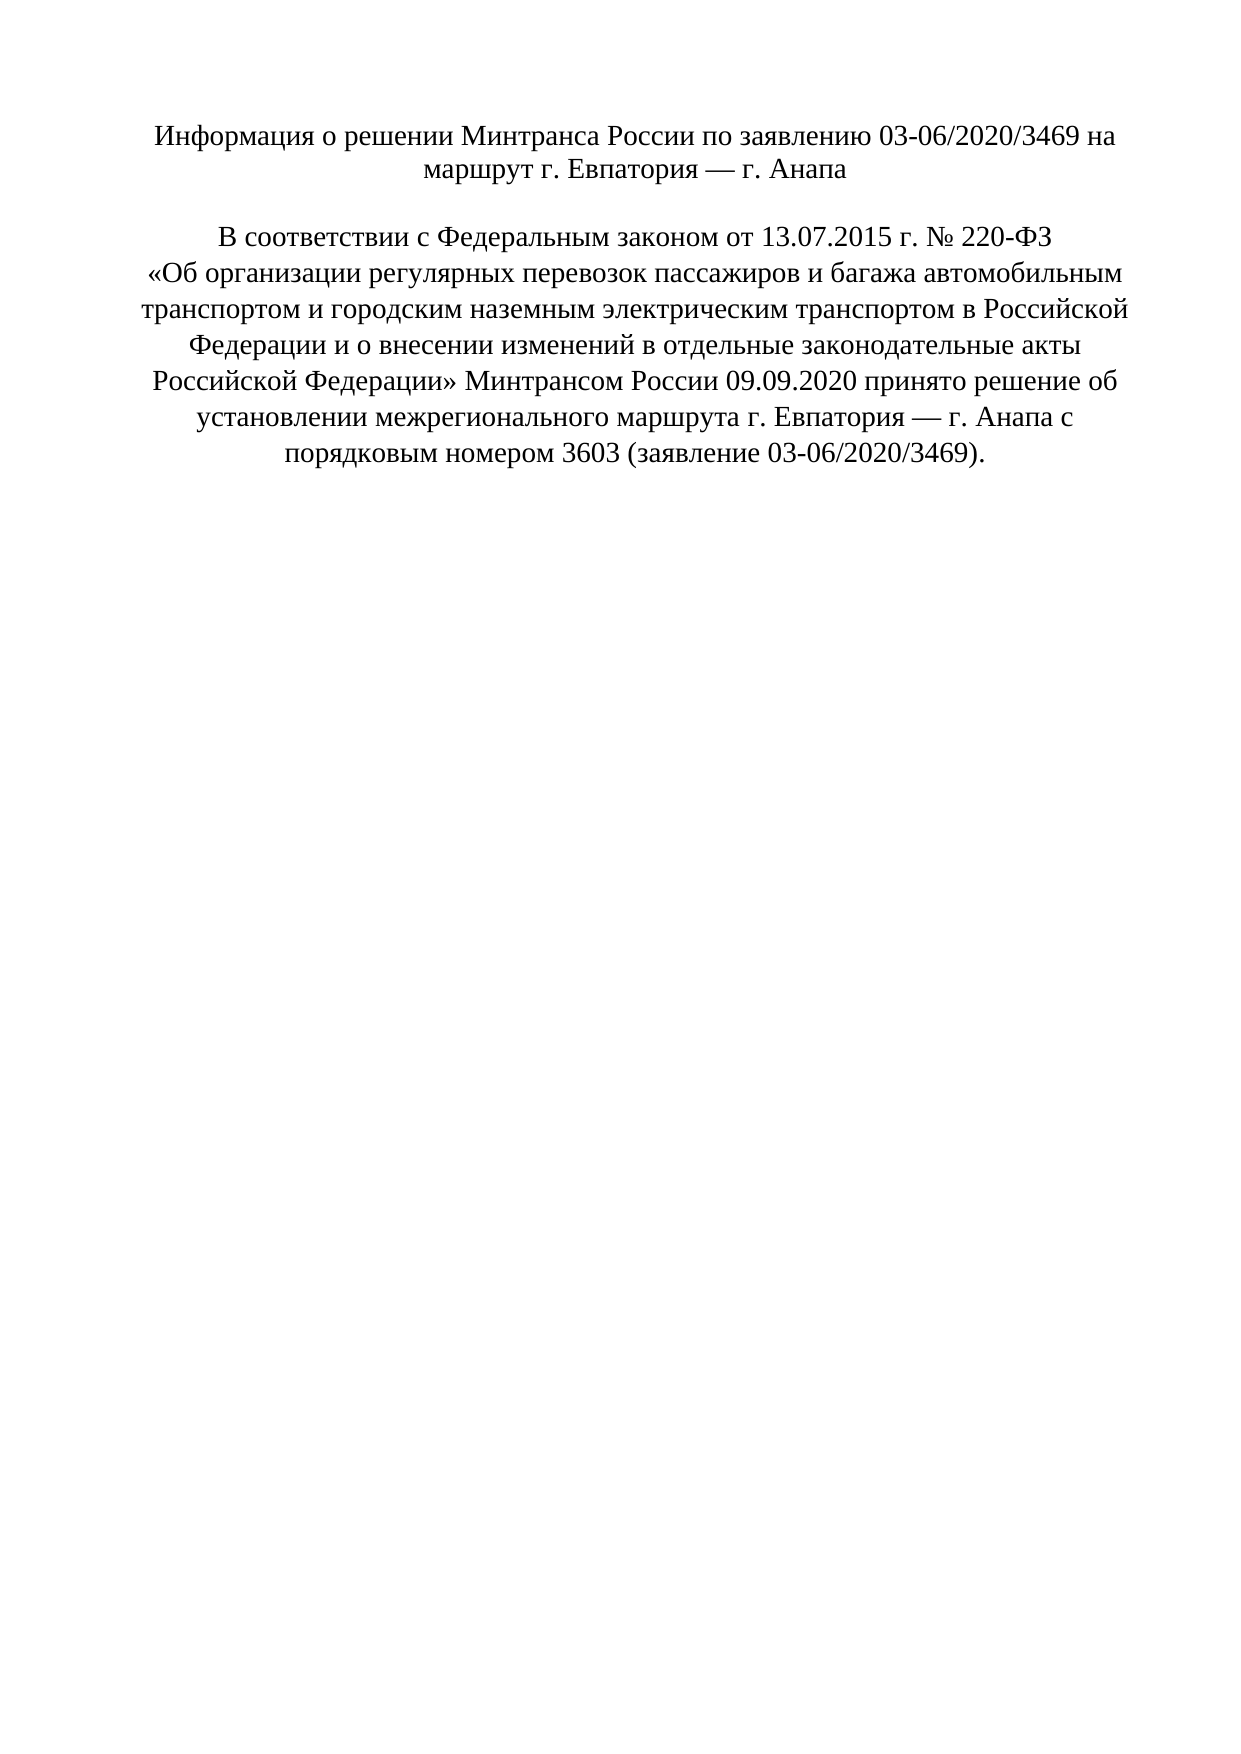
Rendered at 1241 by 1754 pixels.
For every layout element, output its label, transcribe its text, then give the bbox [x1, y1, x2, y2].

text В соответствии с Федеральным законом от 13.07.2015 г. № 220-ФЗ «Об организации регулярных перевозок пассажиров и багажа автомобильным транспортом и городским наземным электрическим транспортом в Российской Федерации и о внесении изменений в отдельные законодательные акты Российской Федерации» Минтрансом России 09.09.2020 принято решение об установлении межрегионального маршрута г. Евпатория — г. Анапа с порядковым номером 3603 (заявление 03-06/2020/3469). [118, 219, 1152, 469]
text Информация о решении Минтранса России по заявлению 03-06/2020/3469 на маршрут г. Евпатория — г. Анапа [118, 118, 1152, 185]
